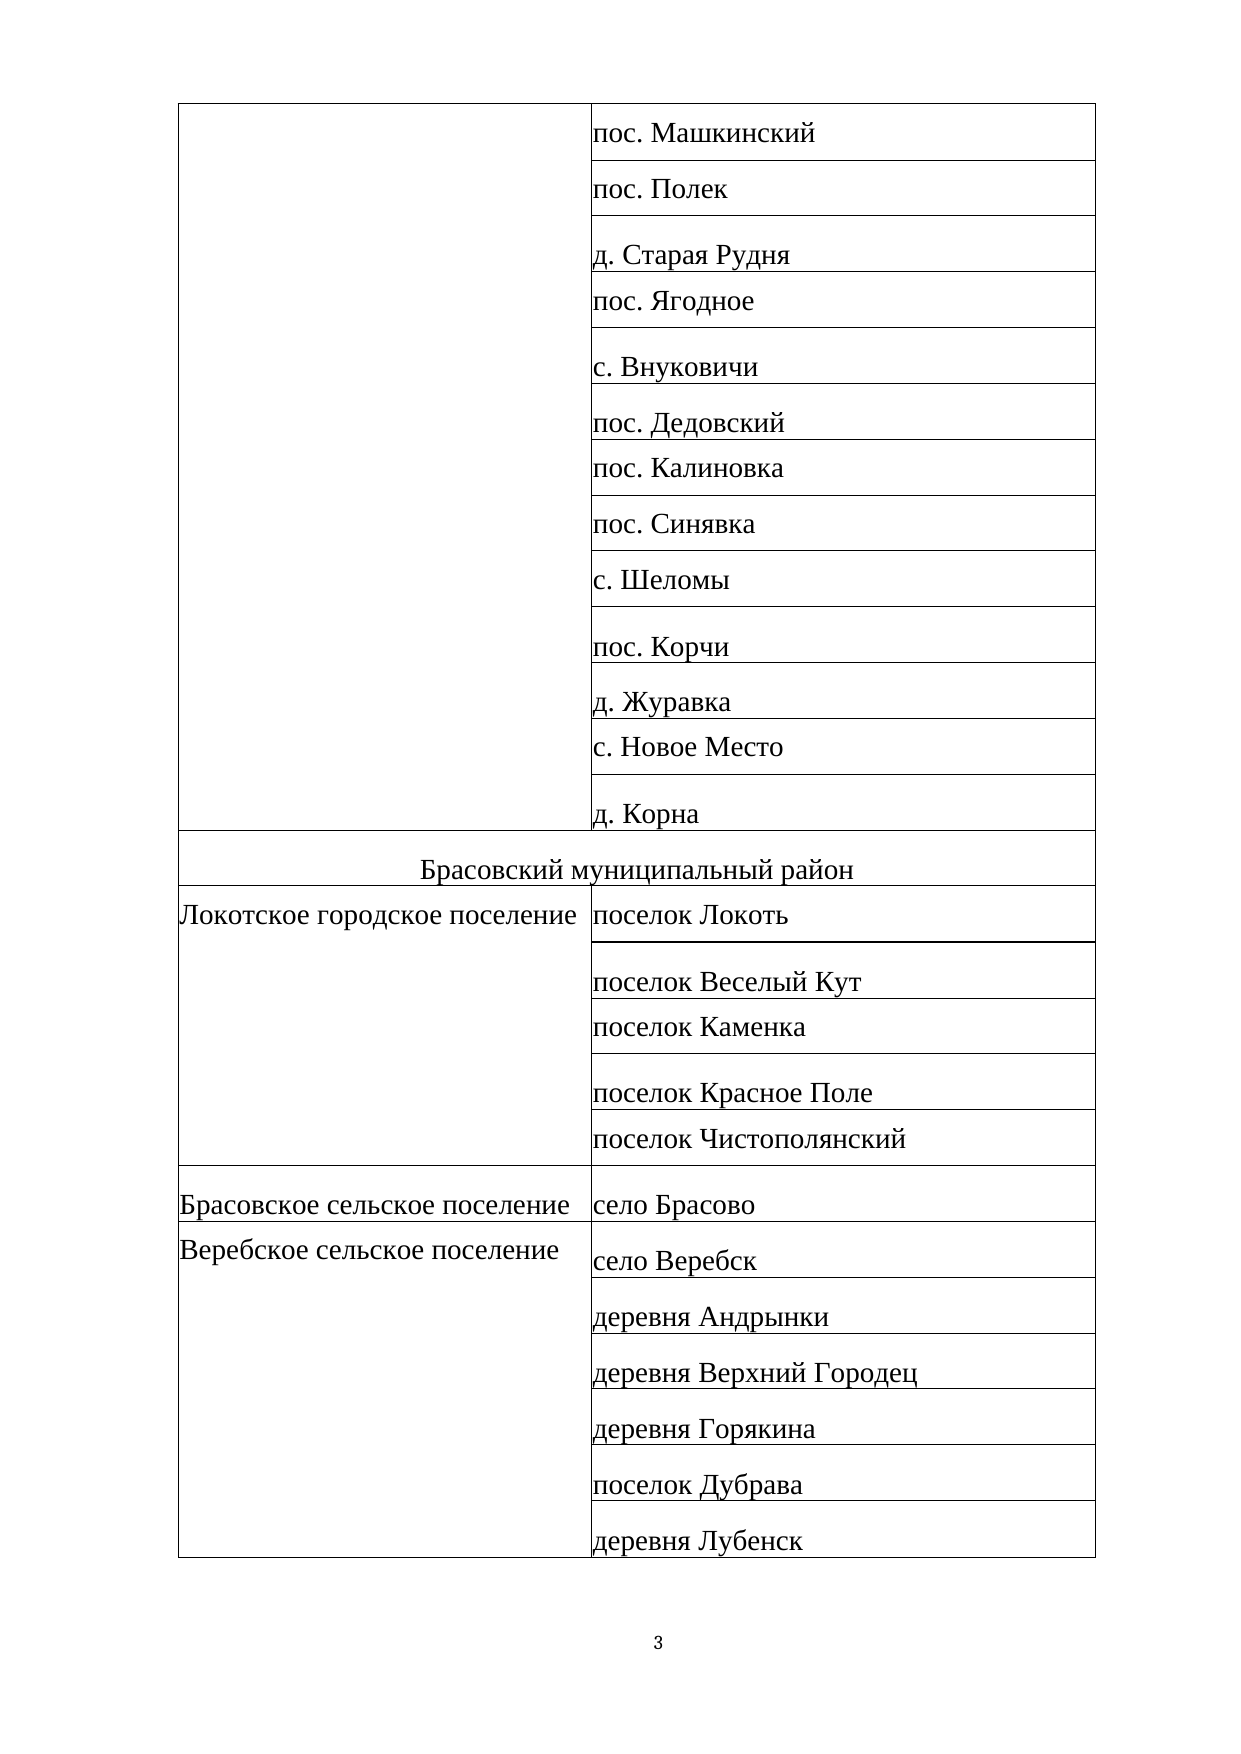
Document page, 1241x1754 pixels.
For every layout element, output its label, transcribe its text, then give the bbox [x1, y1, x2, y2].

table_cell деревня Андрынки [592, 1278, 1095, 1333]
table_cell Локотское городское поселение [179, 886, 591, 1165]
table_cell поселок Красное Поле [592, 1054, 1095, 1109]
table_cell поселок Чистополянский [592, 1110, 1095, 1165]
table_cell с. Внуковичи [592, 328, 1095, 383]
table_cell деревня Горякина [592, 1389, 1095, 1444]
table_cell с. Шеломы [592, 551, 1095, 606]
table_cell поселок Каменка [592, 999, 1095, 1053]
table_header пос. Машкинский [592, 104, 1095, 159]
table_cell д. Корна [592, 775, 1095, 830]
table_cell поселок Локоть [592, 886, 1095, 941]
table_cell д. Журавка [592, 663, 1095, 718]
table_cell Веребское сельское поселение [179, 1222, 591, 1557]
table_cell поселок Веселый Кут [592, 943, 1095, 997]
table_cell пос. Корчи [592, 607, 1095, 662]
table_cell пос. Дедовский [592, 384, 1095, 439]
table_cell пос. Синявка [592, 496, 1095, 550]
table_cell пос. Калиновка [592, 440, 1095, 495]
table_cell с. Новое Место [592, 719, 1095, 774]
table_cell д. Старая Рудня [592, 216, 1095, 271]
table_cell деревня Верхний Городец [592, 1334, 1095, 1388]
table_cell пос. Полек [592, 161, 1095, 215]
table_cell село Брасово [592, 1166, 1095, 1221]
table_cell поселок Дубрава [592, 1445, 1095, 1500]
table_cell Брасовское сельское поселение [179, 1166, 591, 1221]
table_header [179, 104, 591, 830]
table_cell село Веребск [592, 1222, 1095, 1277]
table_cell Брасовский муниципальный район [179, 831, 1095, 885]
table_cell пос. Ягодное [592, 272, 1095, 327]
table_cell деревня Лубенск [592, 1501, 1095, 1557]
